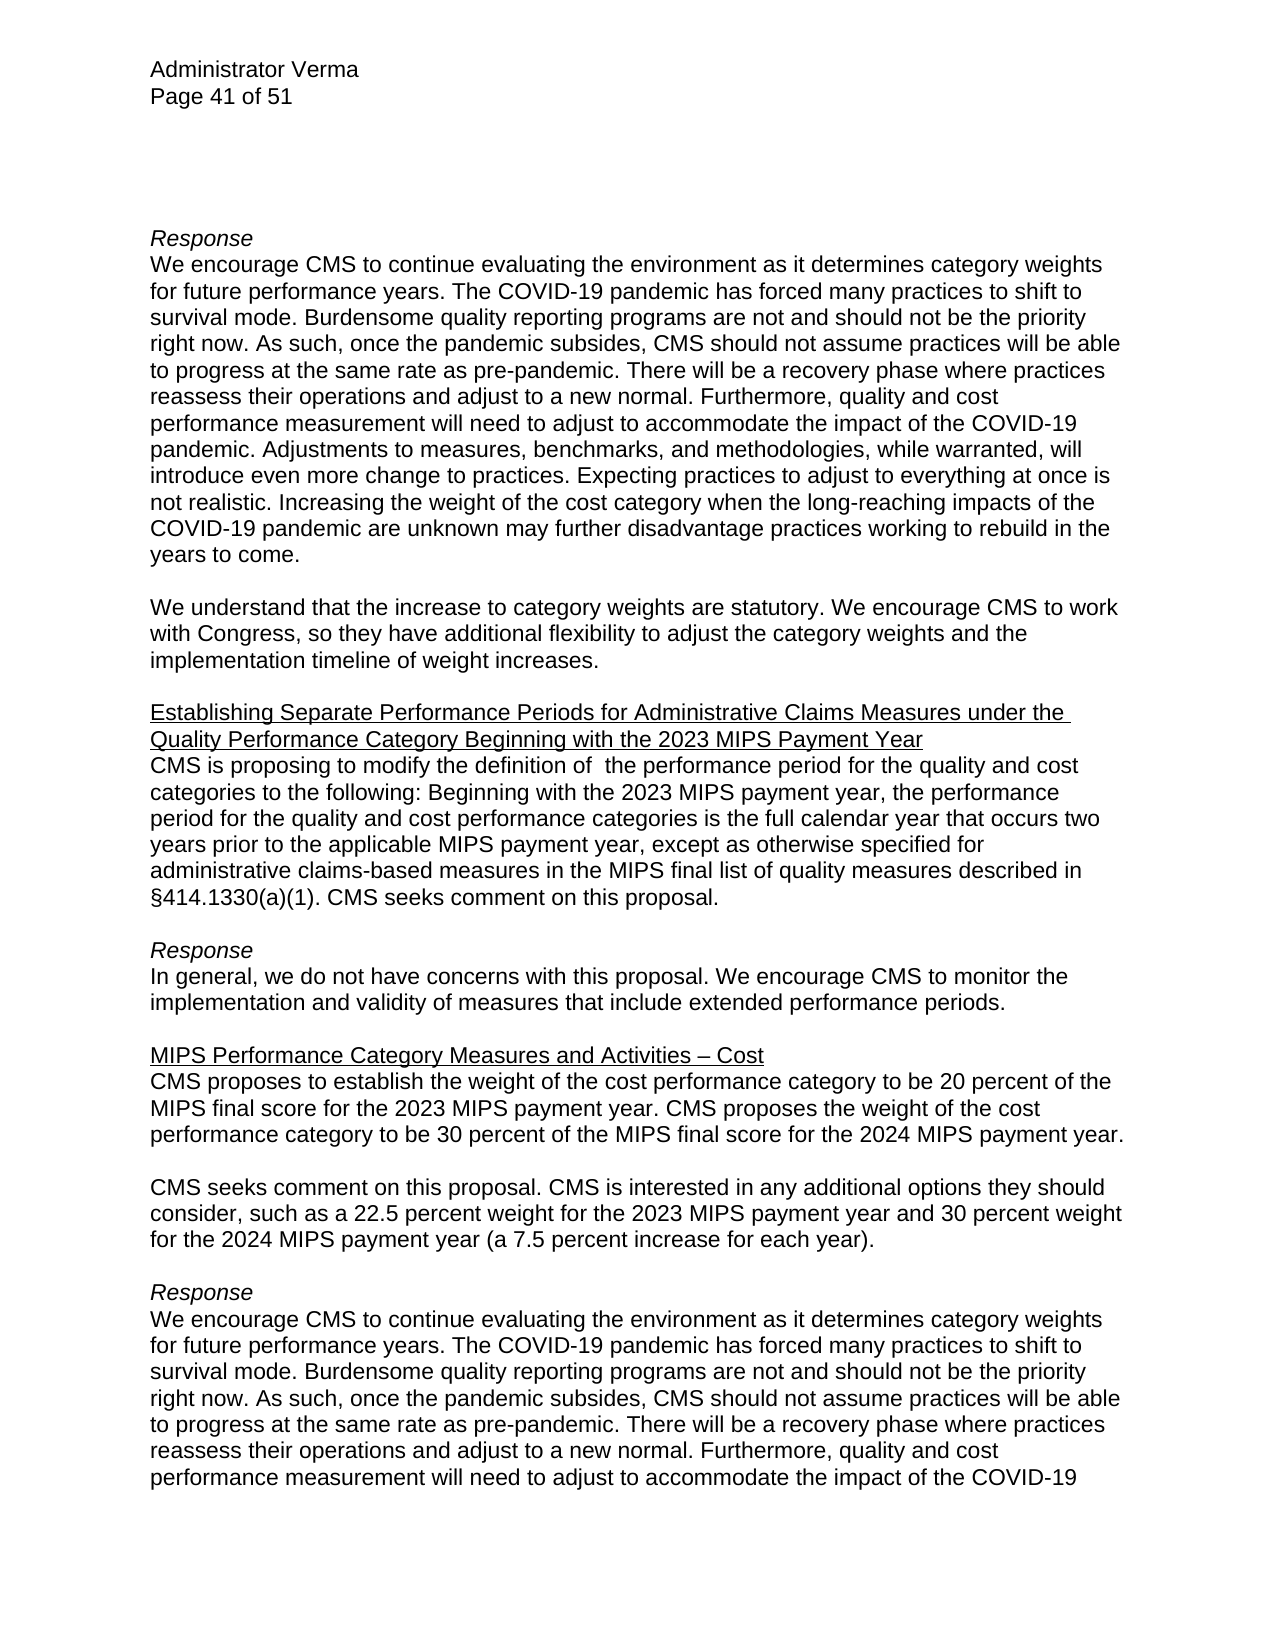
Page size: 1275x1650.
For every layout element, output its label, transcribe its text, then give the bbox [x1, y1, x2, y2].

text Response [150, 937, 1125, 963]
text CMS is proposing to modify the definition of the performance period for the quality and cost categories to the following: Beginning with the 2023 MIPS payment year, the performance period for the quality and cost performance categories is the full calendar year that occurs two years prior to the applicable MIPS payment year, except as otherwise specified for administrative claims-based measures in the MIPS final list of quality measures described in §414.1330(a)(1). CMS seeks comment on this proposal. [150, 752, 1125, 910]
text Response [150, 225, 1125, 251]
text Response [150, 1279, 1125, 1306]
text CMS seeks comment on this proposal. CMS is interested in any additional options they should consider, such as a 22.5 percent weight for the 2023 MIPS payment year and 30 percent weight for the 2024 MIPS payment year (a 7.5 percent increase for each year). [150, 1174, 1125, 1253]
text Establishing Separate Performance Periods for Administrative Claims Measures under the Quality Performance Category Beginning with the 2023 MIPS Payment Year [150, 699, 1125, 752]
text In general, we do not have concerns with this proposal. We encourage CMS to monitor the implementation and validity of measures that include extended performance periods. [150, 963, 1125, 1016]
text CMS proposes to establish the weight of the cost performance category to be 20 percent of the MIPS final score for the 2023 MIPS payment year. CMS proposes the weight of the cost performance category to be 30 percent of the MIPS final score for the 2024 MIPS payment year. [150, 1068, 1125, 1147]
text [150, 1306, 1125, 1490]
text MIPS Performance Category Measures and Activities – Cost [150, 1042, 1125, 1068]
text We understand that the increase to category weights are statutory. We encourage CMS to work with Congress, so they have additional flexibility to adjust the category weights and the implementation timeline of weight increases. [150, 594, 1125, 673]
